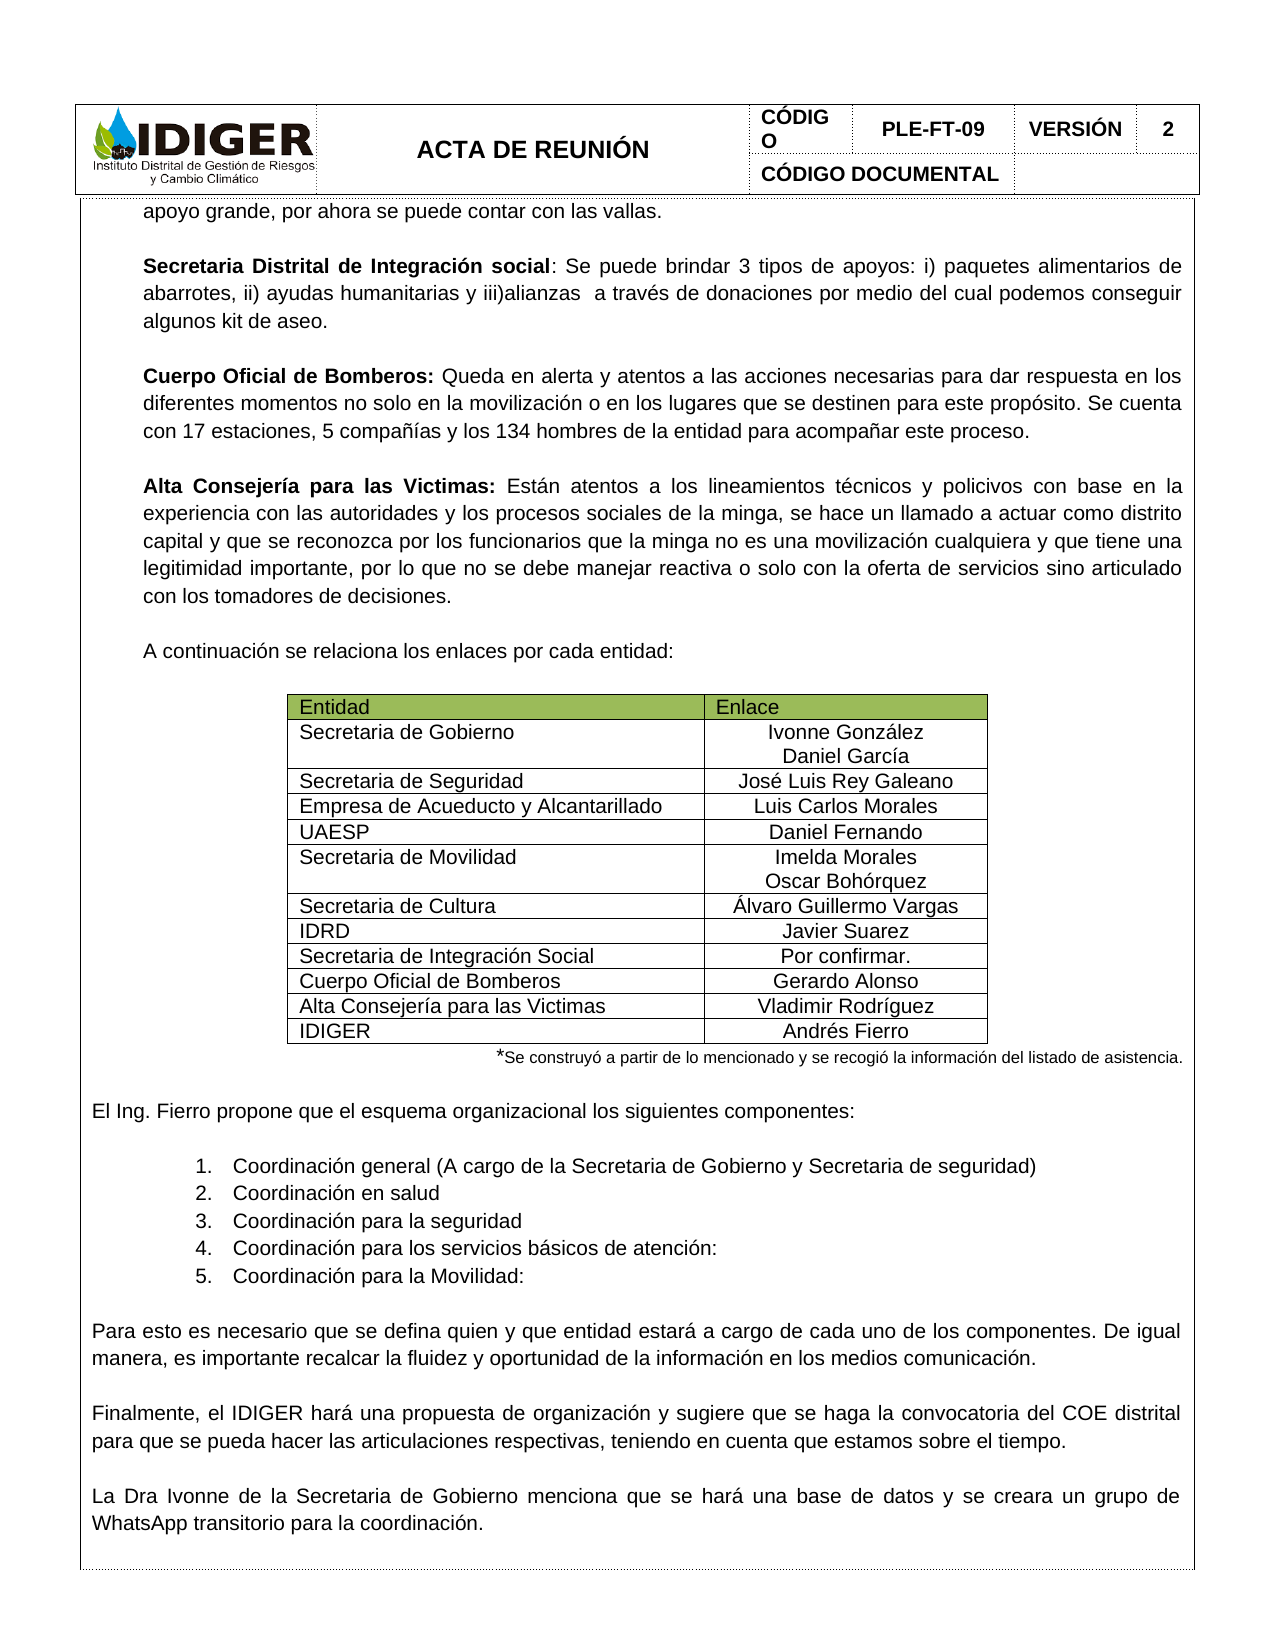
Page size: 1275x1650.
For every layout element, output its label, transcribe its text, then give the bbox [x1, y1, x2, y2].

picture [86, 106, 317, 193]
